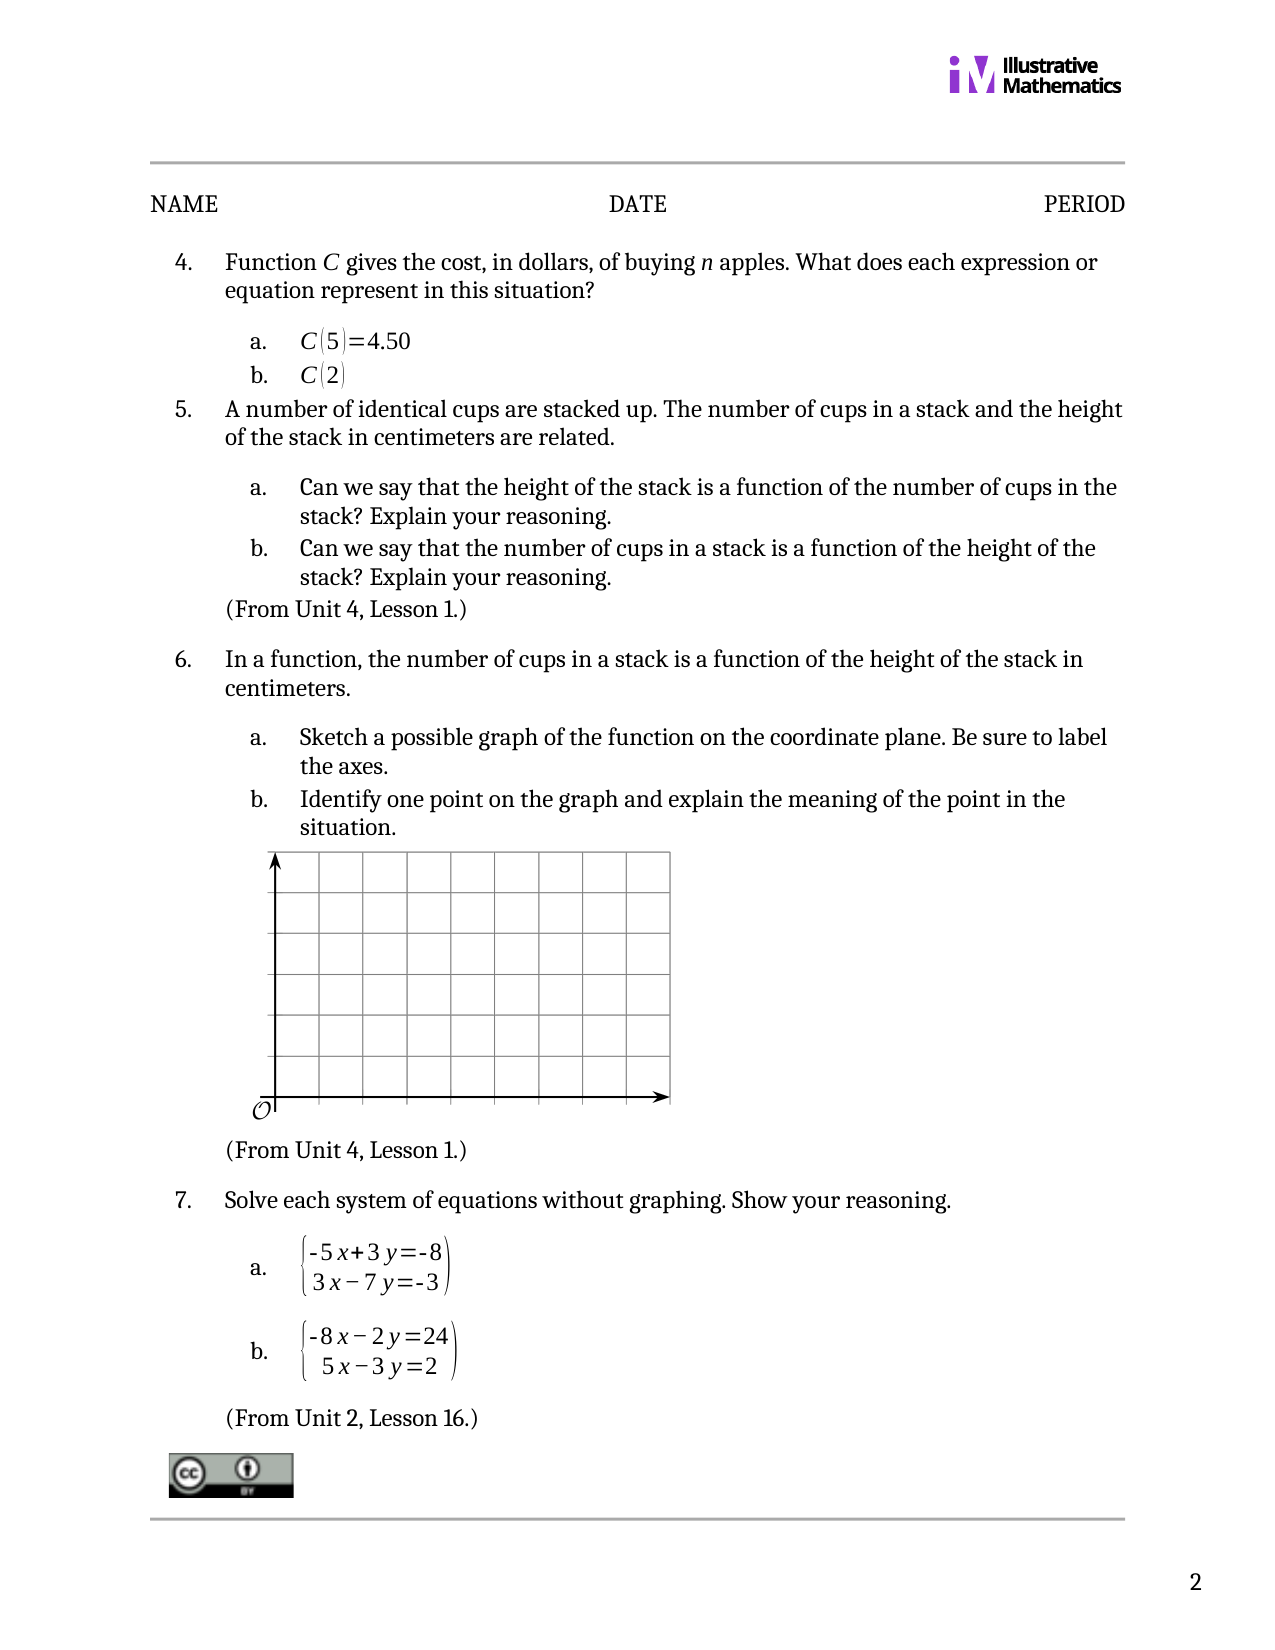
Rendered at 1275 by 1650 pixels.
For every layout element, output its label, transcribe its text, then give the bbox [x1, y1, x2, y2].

list Function gives the cost, in dollars, of buying apples. What does each expression or equation represent in this situation? [175, 247, 1125, 305]
picture [949, 55, 1121, 93]
picture [168, 1453, 294, 1498]
list (From Unit 4, Lesson 1.) [175, 1136, 1125, 1165]
list In a function, the number of cups in a stack is a function of the height of the stack in centimeters. [175, 645, 1125, 702]
list Solve each system of equations without graphing. Show your reasoning. [175, 1186, 1125, 1214]
list Sketch a possible graph of the function on the coordinate plane. Be sure to label the axes. [250, 723, 1125, 781]
list Can we say that the number of cups in a stack is a function of the height of the stack? Explain your reasoning. [250, 534, 1125, 592]
list Can we say that the height of the stack is a function of the number of cups in the stack? Explain your reasoning. [250, 473, 1125, 530]
list A number of identical cups are stacked up. The number of cups in a stack and the height of the stack in centimeters are related. [175, 394, 1125, 452]
list Identify one point on the graph and explain the meaning of the point in the situation. [250, 784, 1125, 842]
picture [243, 845, 678, 1127]
list (From Unit 4, Lesson 1.) [175, 595, 1125, 624]
list (From Unit 2, Lesson 16.) [175, 1404, 1125, 1433]
